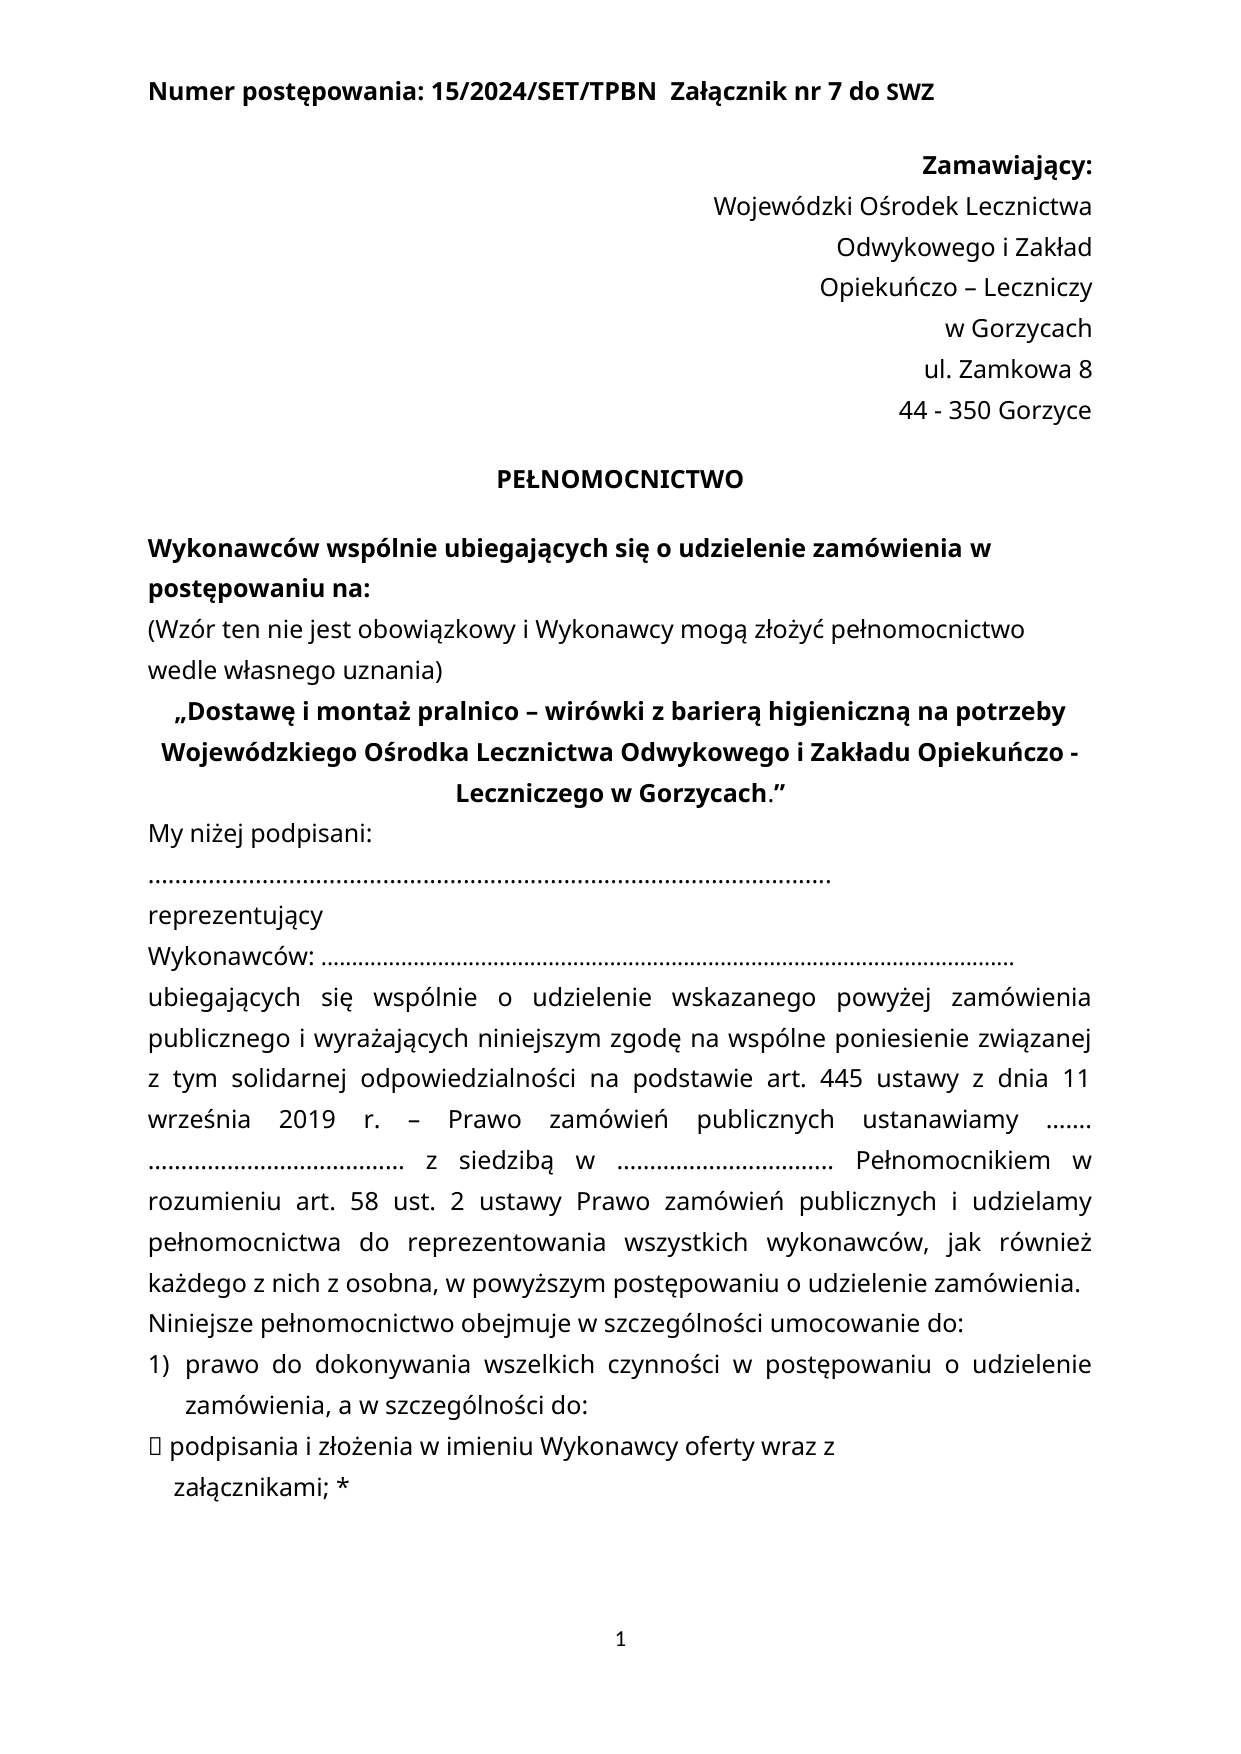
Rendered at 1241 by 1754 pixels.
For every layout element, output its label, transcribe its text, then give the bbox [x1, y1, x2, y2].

text Wojewódzki Ośrodek Lecznictwa [148, 188, 1093, 222]
text Opiekuńczo – Leczniczy [148, 270, 1093, 304]
text Odwykowego i Zakład [148, 229, 1093, 263]
text ul. Zamkowa 8 [148, 352, 1093, 386]
text reprezentujący Wykonawców: ................................................................................................................. [148, 898, 1093, 973]
text ubiegających się wspólnie o udzielenie wskazanego powyżej zamówienia publicznego i wyrażających niniejszym zgodę na wspólne poniesienie związanej z tym solidarnej odpowiedzialności na podstawie art. 445 ustawy z dnia 11 września 2019 r. – Prawo zamówień publicznych ustanawiamy …….………………………………… z siedzibą w …………………………... Pełnomocnikiem w rozumieniu art. 58 ust. 2 ustawy Prawo zamówień publicznych i udzielamy pełnomocnictwa do reprezentowania wszystkich wykonawców, jak również każdego z nich z osobna, w powyższym postępowaniu o udzielenie zamówienia. [148, 979, 1093, 1299]
text „Dostawę i montaż pralnico – wirówki z barierą higieniczną na potrzeby Wojewódzkiego Ośrodka Lecznictwa Odwykowego i Zakładu Opiekuńczo - Leczniczego w Gorzycach.” [148, 694, 1093, 809]
text My niżej podpisani: [148, 816, 1093, 850]
text Niniejsze pełnomocnictwo obejmuje w szczególności umocowanie do: [148, 1306, 1093, 1340]
text 44 - 350 Gorzyce [148, 393, 1093, 427]
text Zamawiający: [147, 148, 1093, 182]
text w Gorzycach [148, 311, 1093, 345]
text (Wzór ten nie jest obowiązkowy i Wykonawcy mogą złożyć pełnomocnictwo wedle własnego uznania) [148, 612, 1093, 687]
list prawo do dokonywania wszelkich czynności w postępowaniu o udzielenie zamówienia, a w szczególności do: [148, 1347, 1093, 1422]
text Wykonawców wspólnie ubiegających się o udzielenie zamówienia w postępowaniu na: [148, 530, 1093, 605]
text PEŁNOMOCNICTWO [148, 462, 1093, 496]
text ...................................................................................................... [148, 857, 1093, 891]
text  podpisania i złożenia w imieniu Wykonawcy oferty wraz z [148, 1429, 1093, 1463]
text załącznikami; * [148, 1469, 1093, 1503]
